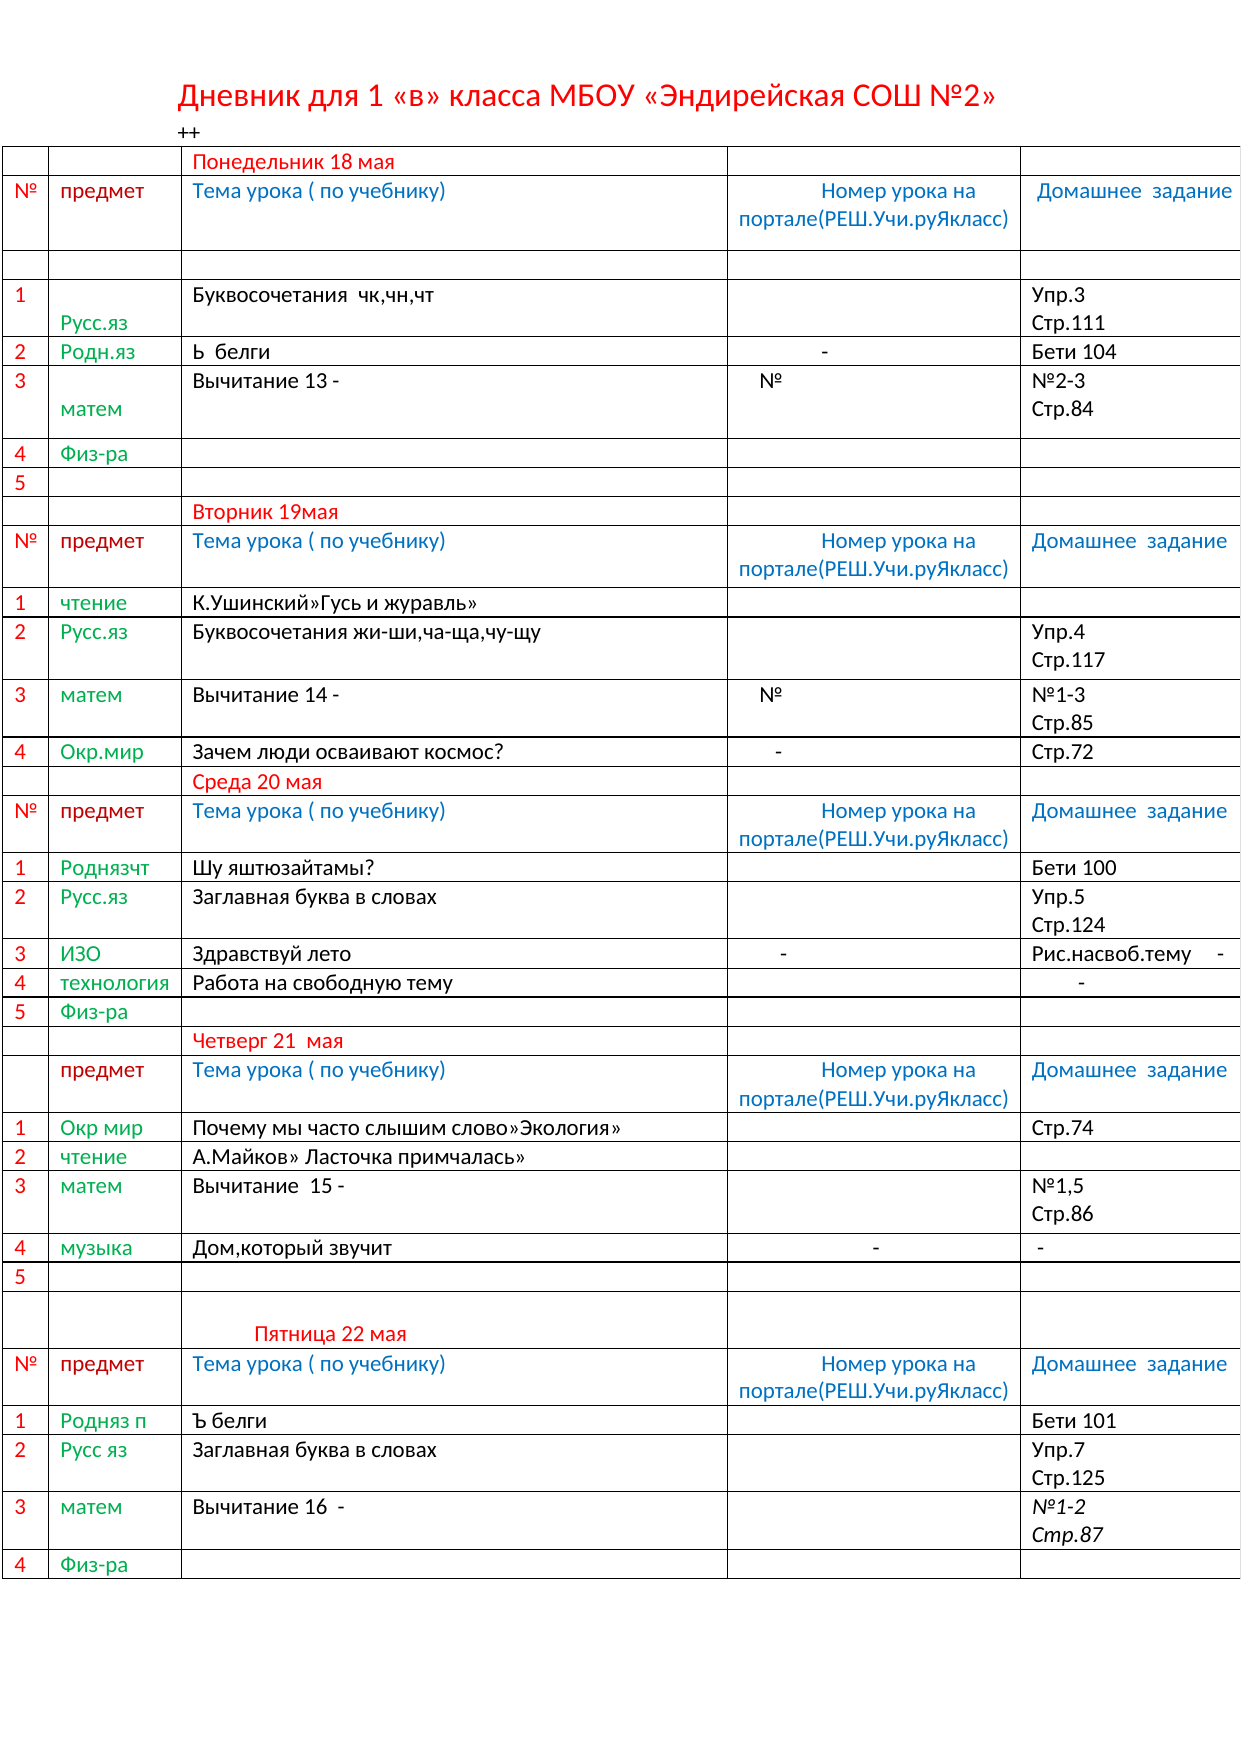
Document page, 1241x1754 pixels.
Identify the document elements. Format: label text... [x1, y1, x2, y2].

table_cell [49, 1027, 181, 1054]
table_cell Русс.яз [49, 280, 181, 336]
table_cell Домашнее задание [1021, 1349, 1240, 1405]
table_cell № [3, 526, 48, 587]
table_header Понедельник 18 мая [182, 147, 727, 175]
table_cell Физ-ра [49, 439, 181, 467]
table_cell №1,5 Стр.86 [1021, 1171, 1240, 1232]
table_cell 4 [3, 1234, 48, 1261]
table_cell [728, 1171, 1020, 1232]
table_cell 4 [3, 1550, 48, 1578]
table_cell 2 [3, 1435, 48, 1491]
table_cell [728, 1027, 1020, 1054]
table_cell 3 [3, 1171, 48, 1232]
table_cell Упр.4 Стр.117 [1021, 618, 1240, 679]
table_cell № [3, 796, 48, 852]
table_cell Заглавная буква в словах [182, 882, 727, 938]
table_cell [728, 882, 1020, 938]
table_cell 1 [3, 588, 48, 616]
table_cell Стр.74 [1021, 1113, 1240, 1141]
table_cell Номер урока на портале(РЕШ.Учи.руЯкласс) [728, 526, 1020, 587]
table_cell [728, 853, 1020, 881]
table_cell Тема урока ( по учебнику) [182, 176, 727, 250]
table_cell 2 [3, 618, 48, 679]
table_cell матем [49, 1492, 181, 1549]
table_cell ИЗО [49, 939, 181, 967]
table_cell матем [49, 1171, 181, 1232]
table_cell Ь белги [182, 337, 727, 365]
table_cell [728, 468, 1020, 496]
table_cell 3 [3, 939, 48, 967]
table_cell [1021, 588, 1240, 616]
table_cell 1 [3, 853, 48, 881]
table_cell 1 [3, 1406, 48, 1434]
table_cell [728, 767, 1020, 795]
table_cell Работа на свободную тему [182, 969, 727, 996]
table_cell Родняз п [49, 1406, 181, 1434]
table_cell Русс.яз [49, 882, 181, 938]
table_cell 5 [3, 998, 48, 1026]
table_cell - [728, 738, 1020, 766]
table_cell Бети 104 [1021, 337, 1240, 365]
table_cell технология [49, 969, 181, 996]
table_cell Зачем люди осваивают космос? [182, 738, 727, 766]
table_cell Вычитание 14 - [182, 680, 727, 736]
table_cell Русс.яз [49, 618, 181, 679]
table_cell [182, 439, 727, 467]
table_cell [728, 1435, 1020, 1491]
table_cell Домашнее задание [1021, 176, 1240, 250]
table_cell Домашнее задание [1021, 526, 1240, 587]
table_cell предмет [49, 796, 181, 852]
table_cell 5 [3, 1263, 48, 1291]
table_cell [1021, 1027, 1240, 1054]
table_cell 1 [3, 1113, 48, 1141]
table_cell [728, 1550, 1020, 1578]
table_cell [49, 767, 181, 795]
table_cell [1021, 497, 1240, 525]
table_cell [49, 1263, 181, 1291]
table_cell Здравствуй лето [182, 939, 727, 967]
table_cell [728, 1113, 1020, 1141]
table_cell Домашнее задание [1021, 1056, 1240, 1112]
table_cell Пятница 22 мая [182, 1292, 727, 1348]
table_cell [1021, 439, 1240, 467]
table_cell [728, 1406, 1020, 1434]
table_cell чтение [49, 588, 181, 616]
table_cell К.Ушинский»Гусь и журавль» [182, 588, 727, 616]
table_cell Номер урока на портале(РЕШ.Учи.руЯкласс) [728, 796, 1020, 852]
table_cell 4 [3, 738, 48, 766]
table_cell [182, 468, 727, 496]
table_cell [1021, 1263, 1240, 1291]
table_cell [728, 969, 1020, 996]
table_cell Упр.7 Стр.125 [1021, 1435, 1240, 1491]
table_cell [728, 251, 1020, 279]
table_cell - [728, 337, 1020, 365]
table_cell Ъ белги [182, 1406, 727, 1434]
table_cell [3, 767, 48, 795]
table_cell №2-3 Стр.84 [1021, 366, 1240, 438]
table_cell Тема урока ( по учебнику) [182, 526, 727, 587]
table_header [3, 147, 48, 175]
table_cell Роднязчт [49, 853, 181, 881]
table_cell [728, 1292, 1020, 1348]
table_cell Тема урока ( по учебнику) [182, 1056, 727, 1112]
table_cell 2 [3, 1142, 48, 1170]
table_cell [1021, 998, 1240, 1026]
table_cell Номер урока на портале(РЕШ.Учи.руЯкласс) [728, 1056, 1020, 1112]
table_header [728, 147, 1020, 175]
table_cell Упр.3 Стр.111 [1021, 280, 1240, 336]
table_cell [728, 280, 1020, 336]
table_cell [1021, 468, 1240, 496]
table_cell № [3, 1349, 48, 1405]
table_cell 4 [3, 439, 48, 467]
table_cell № [728, 366, 1020, 438]
table_cell [3, 497, 48, 525]
table_header [49, 147, 181, 175]
table_cell предмет [49, 1056, 181, 1112]
table_cell Дом,который звучит [182, 1234, 727, 1261]
table_cell [728, 998, 1020, 1026]
table_cell Русс яз [49, 1435, 181, 1491]
table_cell Бети 101 [1021, 1406, 1240, 1434]
table_cell [182, 1550, 727, 1578]
table_cell А.Майков» Ласточка примчалась» [182, 1142, 727, 1170]
table_cell 1 [3, 280, 48, 336]
table_cell Рис.насвоб.тему - [1021, 939, 1240, 967]
table_header [1021, 147, 1240, 175]
table_cell Вычитание 16 - [182, 1492, 727, 1549]
table_cell - [728, 939, 1020, 967]
table_cell [182, 998, 727, 1026]
table_cell №1-3 Стр.85 [1021, 680, 1240, 736]
table_cell № [728, 680, 1020, 736]
table_cell предмет [49, 1349, 181, 1405]
table_cell - [728, 1234, 1020, 1261]
table_cell Упр.5 Стр.124 [1021, 882, 1240, 938]
table_cell [182, 1263, 727, 1291]
table_cell Четверг 21 мая [182, 1027, 727, 1054]
table_cell [728, 497, 1020, 525]
table_cell [728, 1142, 1020, 1170]
table_cell чтение [49, 1142, 181, 1170]
table_cell 5 [3, 468, 48, 496]
table_cell Шу яштюзайтамы? [182, 853, 727, 881]
table_cell Физ-ра [49, 1550, 181, 1578]
table_cell [1021, 1550, 1240, 1578]
table_cell Окр мир [49, 1113, 181, 1141]
table_cell Среда 20 мая [182, 767, 727, 795]
table_cell [1021, 251, 1240, 279]
table_cell матем [49, 366, 181, 438]
table_cell предмет [49, 526, 181, 587]
table_cell [49, 1292, 181, 1348]
table_cell Тема урока ( по учебнику) [182, 1349, 727, 1405]
table_cell - [1021, 1234, 1240, 1261]
table_cell Номер урока на портале(РЕШ.Учи.руЯкласс) [728, 1349, 1020, 1405]
table_cell [49, 251, 181, 279]
table_cell [3, 1027, 48, 1054]
table_cell Почему мы часто слышим слово»Экология» [182, 1113, 727, 1141]
table_cell Вычитание 15 - [182, 1171, 727, 1232]
table_cell 3 [3, 366, 48, 438]
table_cell Вторник 19мая [182, 497, 727, 525]
table_cell [182, 251, 727, 279]
table_cell 3 [3, 680, 48, 736]
table_cell Окр.мир [49, 738, 181, 766]
table_cell 4 [3, 969, 48, 996]
table_cell [728, 1263, 1020, 1291]
table_cell Стр.72 [1021, 738, 1240, 766]
table_cell Вычитание 13 - [182, 366, 727, 438]
table_cell [1021, 1142, 1240, 1170]
table_cell [3, 1056, 48, 1112]
table_cell Буквосочетания чк,чн,чт [182, 280, 727, 336]
table_cell Заглавная буква в словах [182, 1435, 727, 1491]
table_cell Тема урока ( по учебнику) [182, 796, 727, 852]
table_cell музыка [49, 1234, 181, 1261]
table_cell Буквосочетания жи-ши,ча-ща,чу-щу [182, 618, 727, 679]
table_cell [3, 1292, 48, 1348]
table_cell 3 [3, 1492, 48, 1549]
table_cell Родн.яз [49, 337, 181, 365]
table_cell Бети 100 [1021, 853, 1240, 881]
table_cell [1021, 767, 1240, 795]
table_cell [3, 251, 48, 279]
table_cell [49, 468, 181, 496]
table_cell Домашнее задание [1021, 796, 1240, 852]
table_cell №1-2 Стр.87 [1021, 1492, 1240, 1549]
table_cell 2 [3, 882, 48, 938]
table_cell Физ-ра [49, 998, 181, 1026]
table_cell предмет [49, 176, 181, 250]
table_cell Номер урока на портале(РЕШ.Учи.руЯкласс) [728, 176, 1020, 250]
table_cell матем [49, 680, 181, 736]
table_cell 2 [3, 337, 48, 365]
text ++ [177, 118, 1152, 146]
table_cell - [1021, 969, 1240, 996]
table_cell № [3, 176, 48, 250]
table_cell [728, 439, 1020, 467]
table_cell [728, 618, 1020, 679]
table_cell [728, 588, 1020, 616]
table_cell [728, 1492, 1020, 1549]
table_cell [49, 497, 181, 525]
table_cell [1021, 1292, 1240, 1348]
